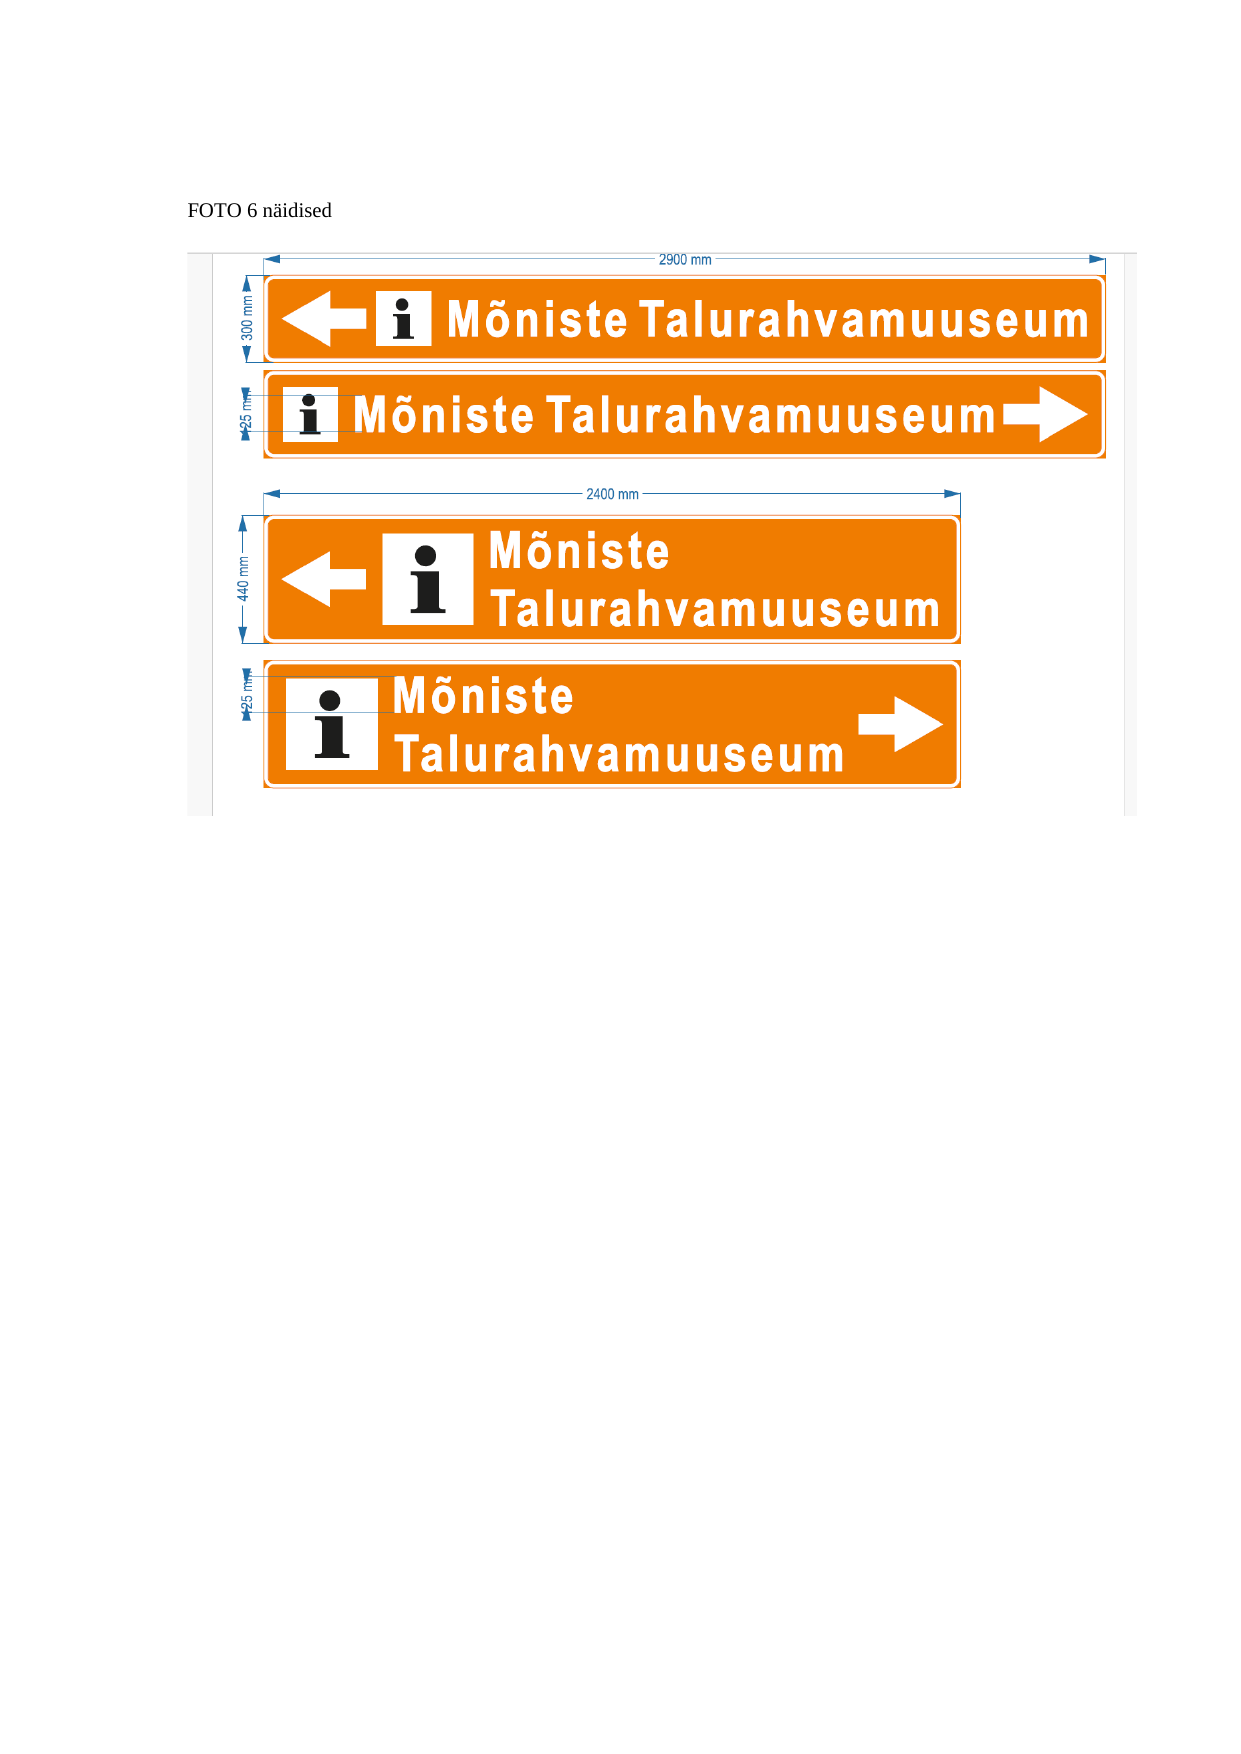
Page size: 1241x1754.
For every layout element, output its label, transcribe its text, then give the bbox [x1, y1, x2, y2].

text FOTO 6 näidised [187, 198, 1137, 222]
picture [187, 246, 1137, 816]
